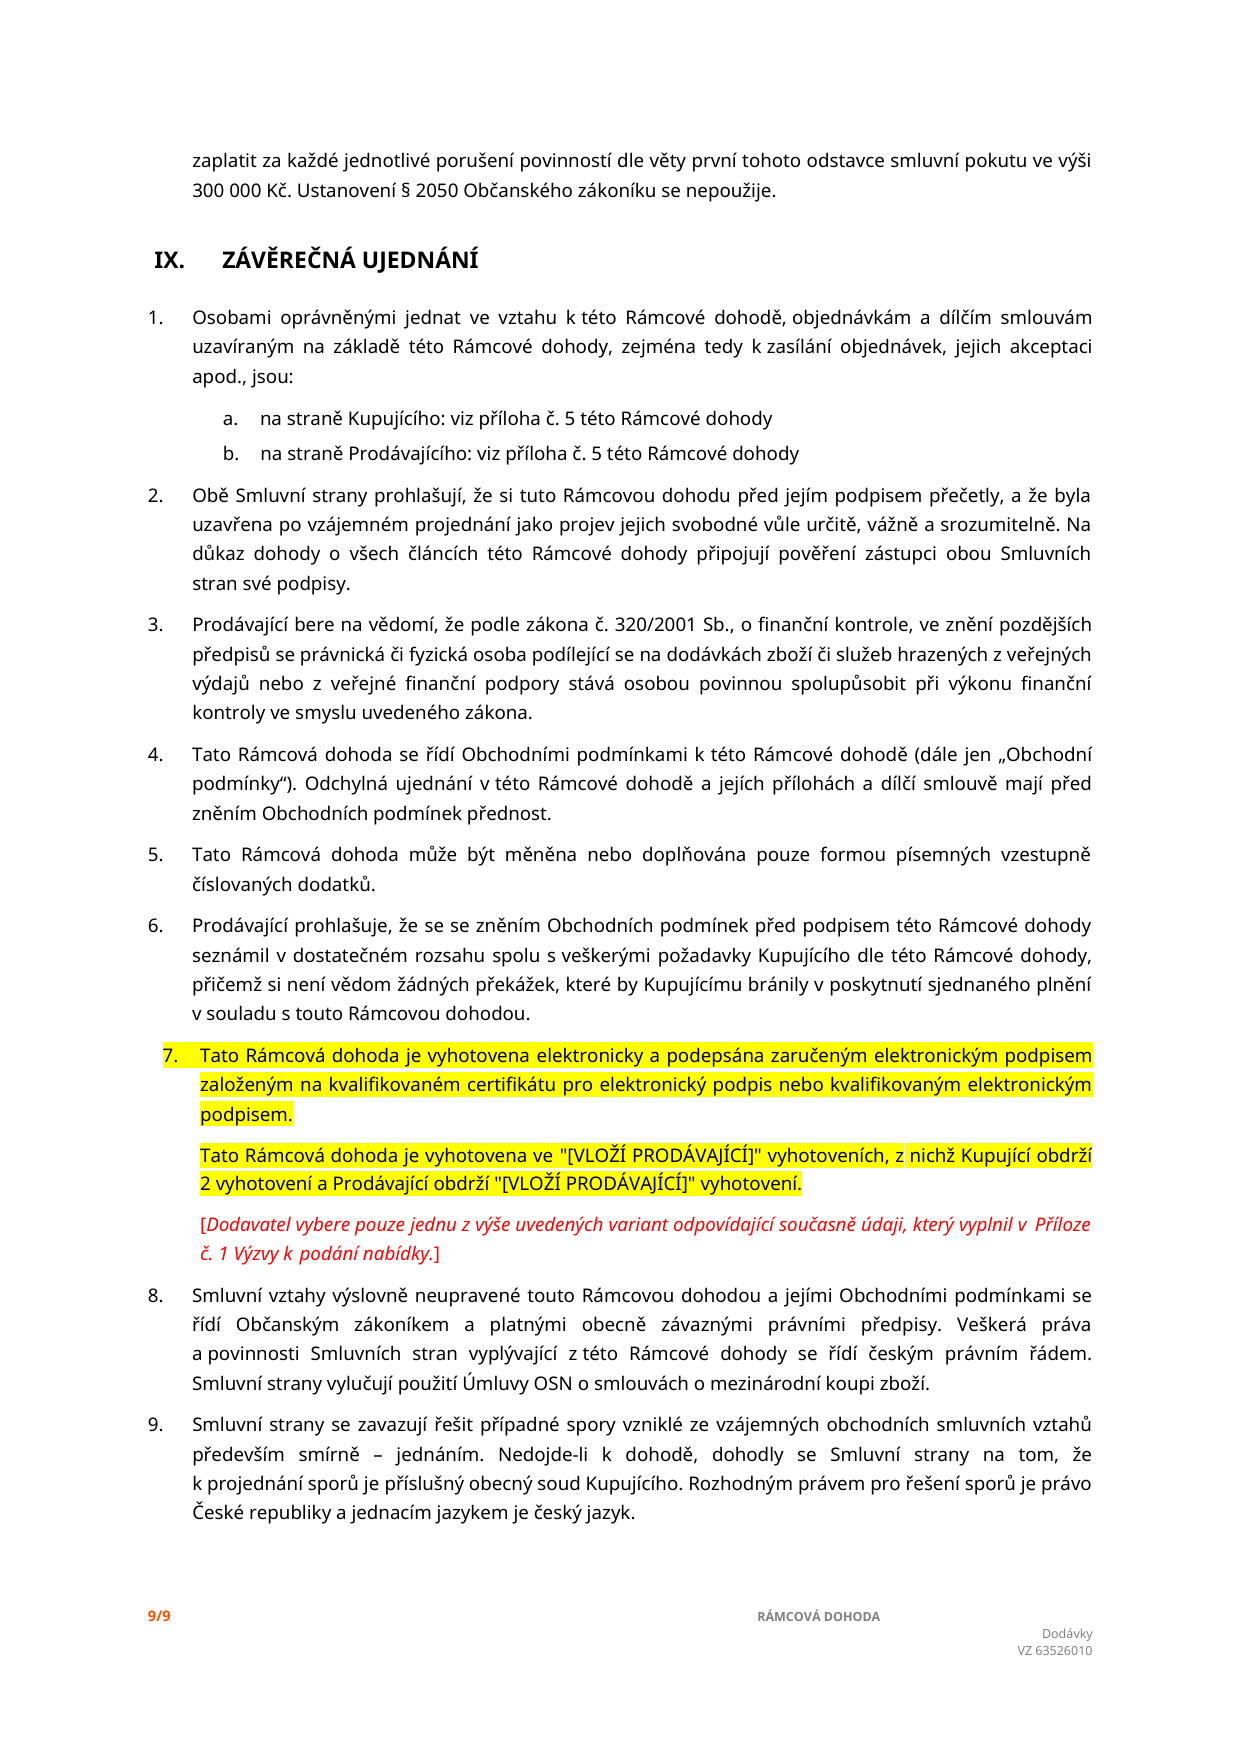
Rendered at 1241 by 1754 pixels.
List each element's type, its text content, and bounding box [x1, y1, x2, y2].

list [148, 148, 1093, 202]
list Tato Rámcová dohoda je vyhotovena elektronicky a podepsána zaručeným elektronickým podpisem založeným na kvalifikovaném certifikátu pro elektronický podpis nebo kvalifikovaným elektronickým podpisem. [162, 1042, 1093, 1126]
list Smluvní vztahy výslovně neupravené touto Rámcovou dohodou a jejími Obchodními podmínkami se řídí Občanským zákoníkem a platnými obecně závaznými právními předpisy. Veškerá práva a povinnosti Smluvních stran vyplývající z této Rámcové dohody se řídí českým právním řádem. Smluvní strany vylučují použití Úmluvy OSN o smlouvách o mezinárodní koupi zboží. [148, 1282, 1093, 1396]
list Prodávající prohlašuje, že se se zněním Obchodních podmínek před podpisem této Rámcové dohody seznámil v dostatečném rozsahu spolu s veškerými požadavky Kupujícího dle této Rámcové dohody, přičemž si není vědom žádných překážek, které by Kupujícímu bránily v poskytnutí sjednaného plnění v souladu s touto Rámcovou dohodou. [148, 913, 1093, 1026]
list na straně Prodávajícího: viz příloha č. 5 této Rámcové dohody [223, 440, 1093, 466]
list na straně Kupujícího: viz příloha č. 5 této Rámcové dohody [223, 405, 1093, 430]
list Smluvní strany se zavazují řešit případné spory vzniklé ze vzájemných obchodních smluvních vztahů především smírně – jednáním. Nedojde-li k dohodě, dohodly se Smluvní strany na tom, že k projednání sporů je příslušný obecný soud Kupujícího. Rozhodným právem pro řešení sporů je právo České republiky a jednacím jazykem je český jazyk. [148, 1412, 1093, 1525]
list Osobami oprávněnými jednat ve vztahu k této Rámcové dohodě, objednávkám a dílčím smlouvám uzavíraným na základě této Rámcové dohody, zejména tedy k zasílání objednávek, jejich akceptaci apod., jsou: [148, 304, 1093, 389]
list ZÁVĚREČNÁ UJEDNÁNÍ [185, 244, 1093, 275]
list Obě Smluvní strany prohlašují, že si tuto Rámcovou dohodu před jejím podpisem přečetly, a že byla uzavřena po vzájemném projednání jako projev jejich svobodné vůle určitě, vážně a srozumitelně. Na důkaz dohody o všech článcích této Rámcové dohody připojují pověření zástupci obou Smluvních stran své podpisy. [148, 482, 1093, 596]
text [Dodavatel vybere pouze jednu z výše uvedených variant odpovídající současně údaji, který vyplnil v Příloze č. 1 Výzvy k podání nabídky.] [200, 1211, 1093, 1266]
list Prodávající bere na vědomí, že podle zákona č. 320/2001 Sb., o finanční kontrole, ve znění pozdějších předpisů se právnická či fyzická osoba podílející se na dodávkách zboží či služeb hrazených z veřejných výdajů nebo z veřejné finanční podpory stává osobou povinnou spolupůsobit při výkonu finanční kontroly ve smyslu uvedeného zákona. [148, 612, 1093, 725]
list Tato Rámcová dohoda může být měněna nebo doplňována pouze formou písemných vzestupně číslovaných dodatků. [148, 842, 1093, 896]
list Tato Rámcová dohoda se řídí Obchodními podmínkami k této Rámcové dohodě (dále jen „Obchodní podmínky“). Odchylná ujednání v této Rámcové dohodě a jejích přílohách a dílčí smlouvě mají před zněním Obchodních podmínek přednost. [148, 741, 1093, 825]
text Tato Rámcová dohoda je vyhotovena ve "[VLOŽÍ PRODÁVAJÍCÍ]" vyhotoveních, z nichž Kupující obdrží 2 vyhotovení a Prodávající obdrží "[VLOŽÍ PRODÁVAJÍCÍ]" vyhotovení. [200, 1143, 1093, 1196]
